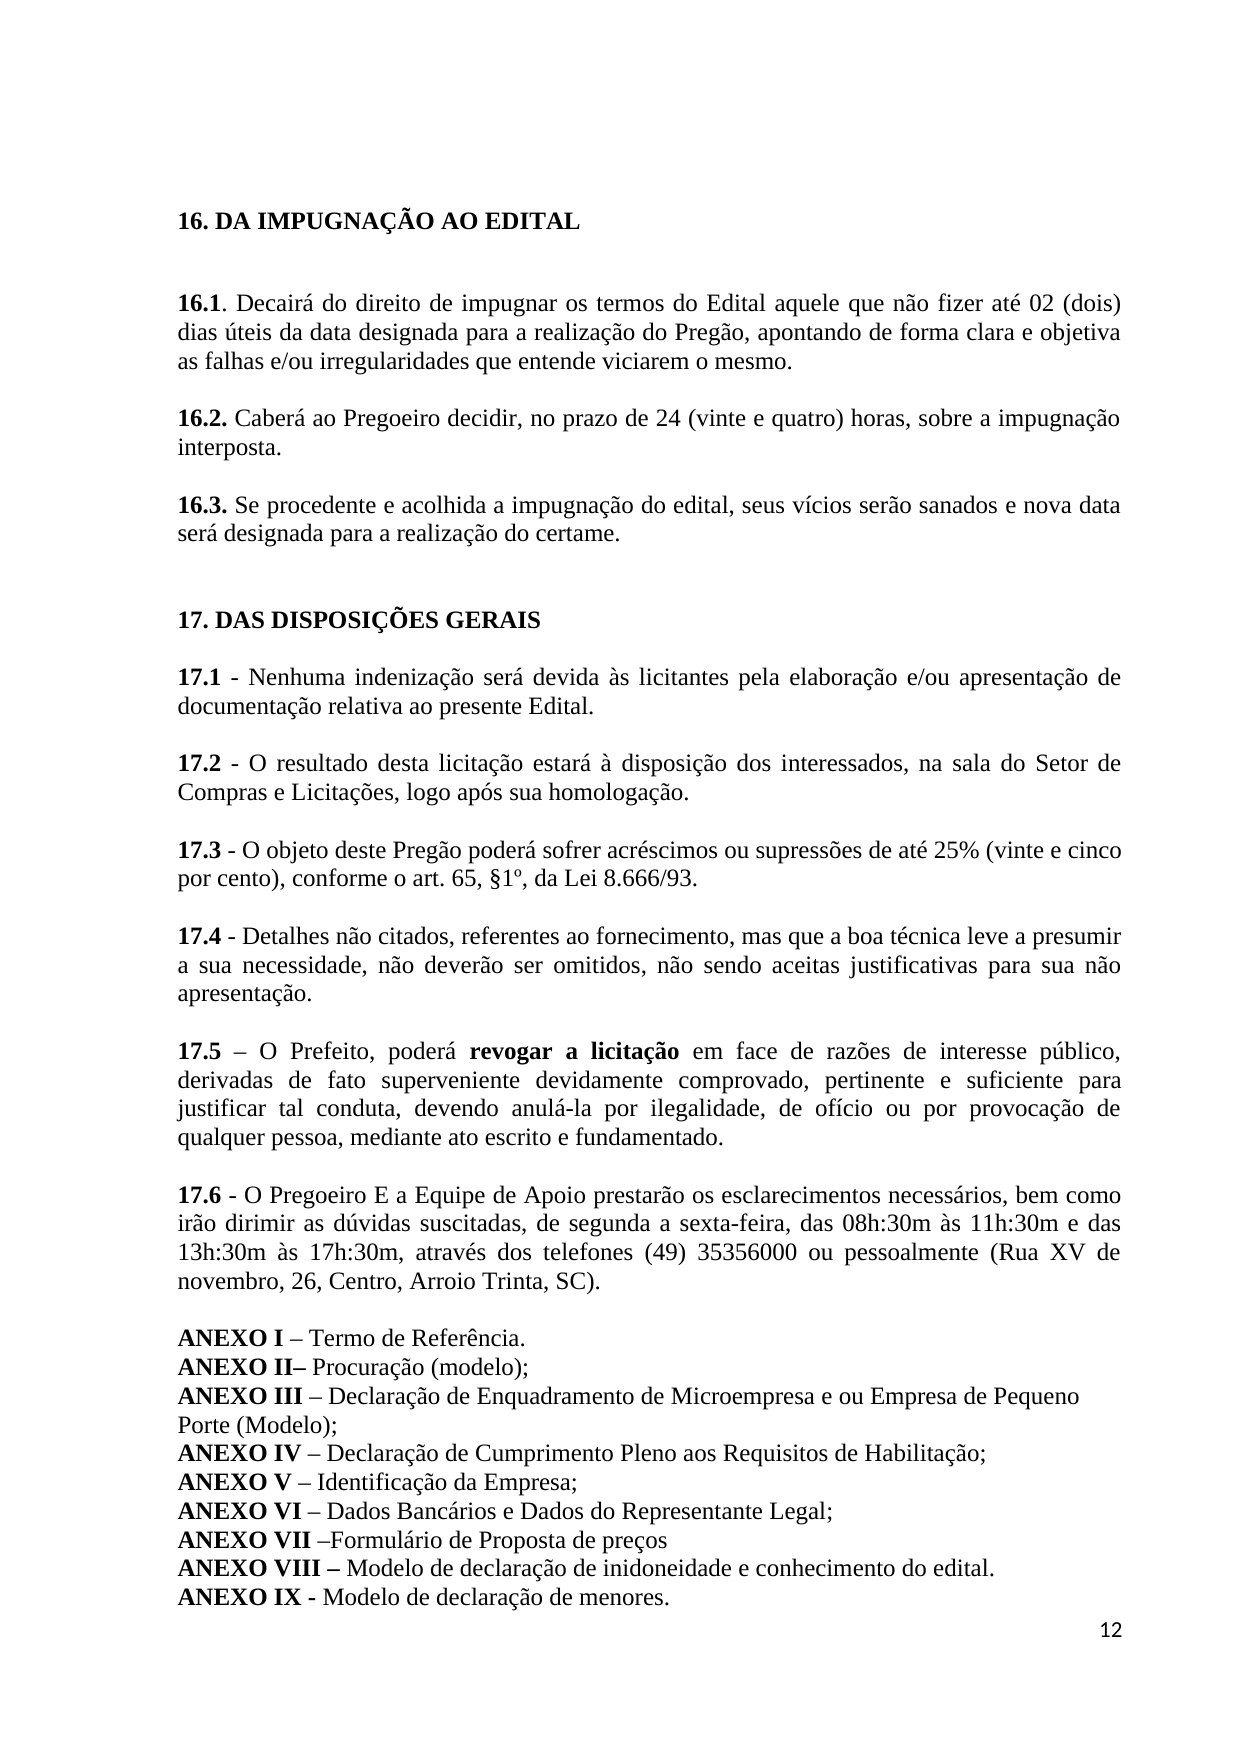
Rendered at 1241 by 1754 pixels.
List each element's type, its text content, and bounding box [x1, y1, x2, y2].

text ANEXO III – Declaração de Enquadramento de Microempresa e ou Empresa de Pequeno Porte (Modelo); [177, 1381, 1122, 1438]
text 17.6 - O Pregoeiro E a Equipe de Apoio prestarão os esclarecimentos necessários, bem como irão dirimir as dúvidas suscitadas, de segunda a sexta-feira, das 08h:30m às 11h:30m e das 13h:30m às 17h:30m, através dos telefones (49) 35356000 ou pessoalmente (Rua XV de novembro, 26, Centro, Arroio Trinta, SC). [177, 1180, 1122, 1295]
text 17.3 - O objeto deste Pregão poderá sofrer acréscimos ou supressões de até 25% (vinte e cinco por cento), conforme o art. 65, §1º, da Lei 8.666/93. [177, 835, 1122, 892]
text 16.2. Caberá ao Pregoeiro decidir, no prazo de 24 (vinte e quatro) horas, sobre a impugnação interposta. [177, 403, 1122, 461]
text 16.3. Se procedente e acolhida a impugnação do edital, seus vícios serão sanados e nova data será designada para a realização do certame. [177, 490, 1122, 547]
text 17. DAS DISPOSIÇÕES GERAIS [177, 605, 1122, 633]
text 17.1 - Nenhuma indenização será devida às licitantes pela elaboração e/ou apresentação de documentação relativa ao presente Edital. [177, 662, 1122, 720]
text 17.4 - Detalhes não citados, referentes ao fornecimento, mas que a boa técnica leve a presumir a sua necessidade, não deverão ser omitidos, não sendo aceitas justificativas para sua não apresentação. [177, 921, 1122, 1007]
text 17.2 - O resultado desta licitação estará à disposição dos interessados, na sala do Setor de Compras e Licitações, logo após sua homologação. [177, 748, 1122, 806]
text ANEXO IV – Declaração de Cumprimento Pleno aos Requisitos de Habilitação; [177, 1438, 1122, 1467]
text ANEXO II– Procuração (modelo); [177, 1352, 1122, 1381]
text ANEXO VII –Formulário de Proposta de preços [177, 1525, 1122, 1553]
text ANEXO I – Termo de Referência. [177, 1323, 1122, 1352]
text ANEXO V – Identificação da Empresa; [177, 1467, 1122, 1496]
text 16.1. Decairá do direito de impugnar os termos do Edital aquele que não fizer até 02 (dois) dias úteis da data designada para a realização do Pregão, apontando de forma clara e objetiva as falhas e/ou irregularidades que entende viciarem o mesmo. [177, 288, 1122, 375]
text ANEXO IX - Modelo de declaração de menores. [177, 1582, 1122, 1611]
text ANEXO VIII – Modelo de declaração de inidoneidade e conhecimento do edital. [177, 1553, 1122, 1582]
text ANEXO VI – Dados Bancários e Dados do Representante Legal; [177, 1496, 1122, 1525]
text 16. DA IMPUGNAÇÃO AO EDITAL [177, 206, 1122, 235]
text 17.5 – O Prefeito, poderá revogar a licitação em face de razões de interesse público, derivadas de fato superveniente devidamente comprovado, pertinente e suficiente para justificar tal conduta, devendo anulá-la por ilegalidade, de ofício ou por provocação de qualquer pessoa, mediante ato escrito e fundamentado. [177, 1036, 1122, 1151]
